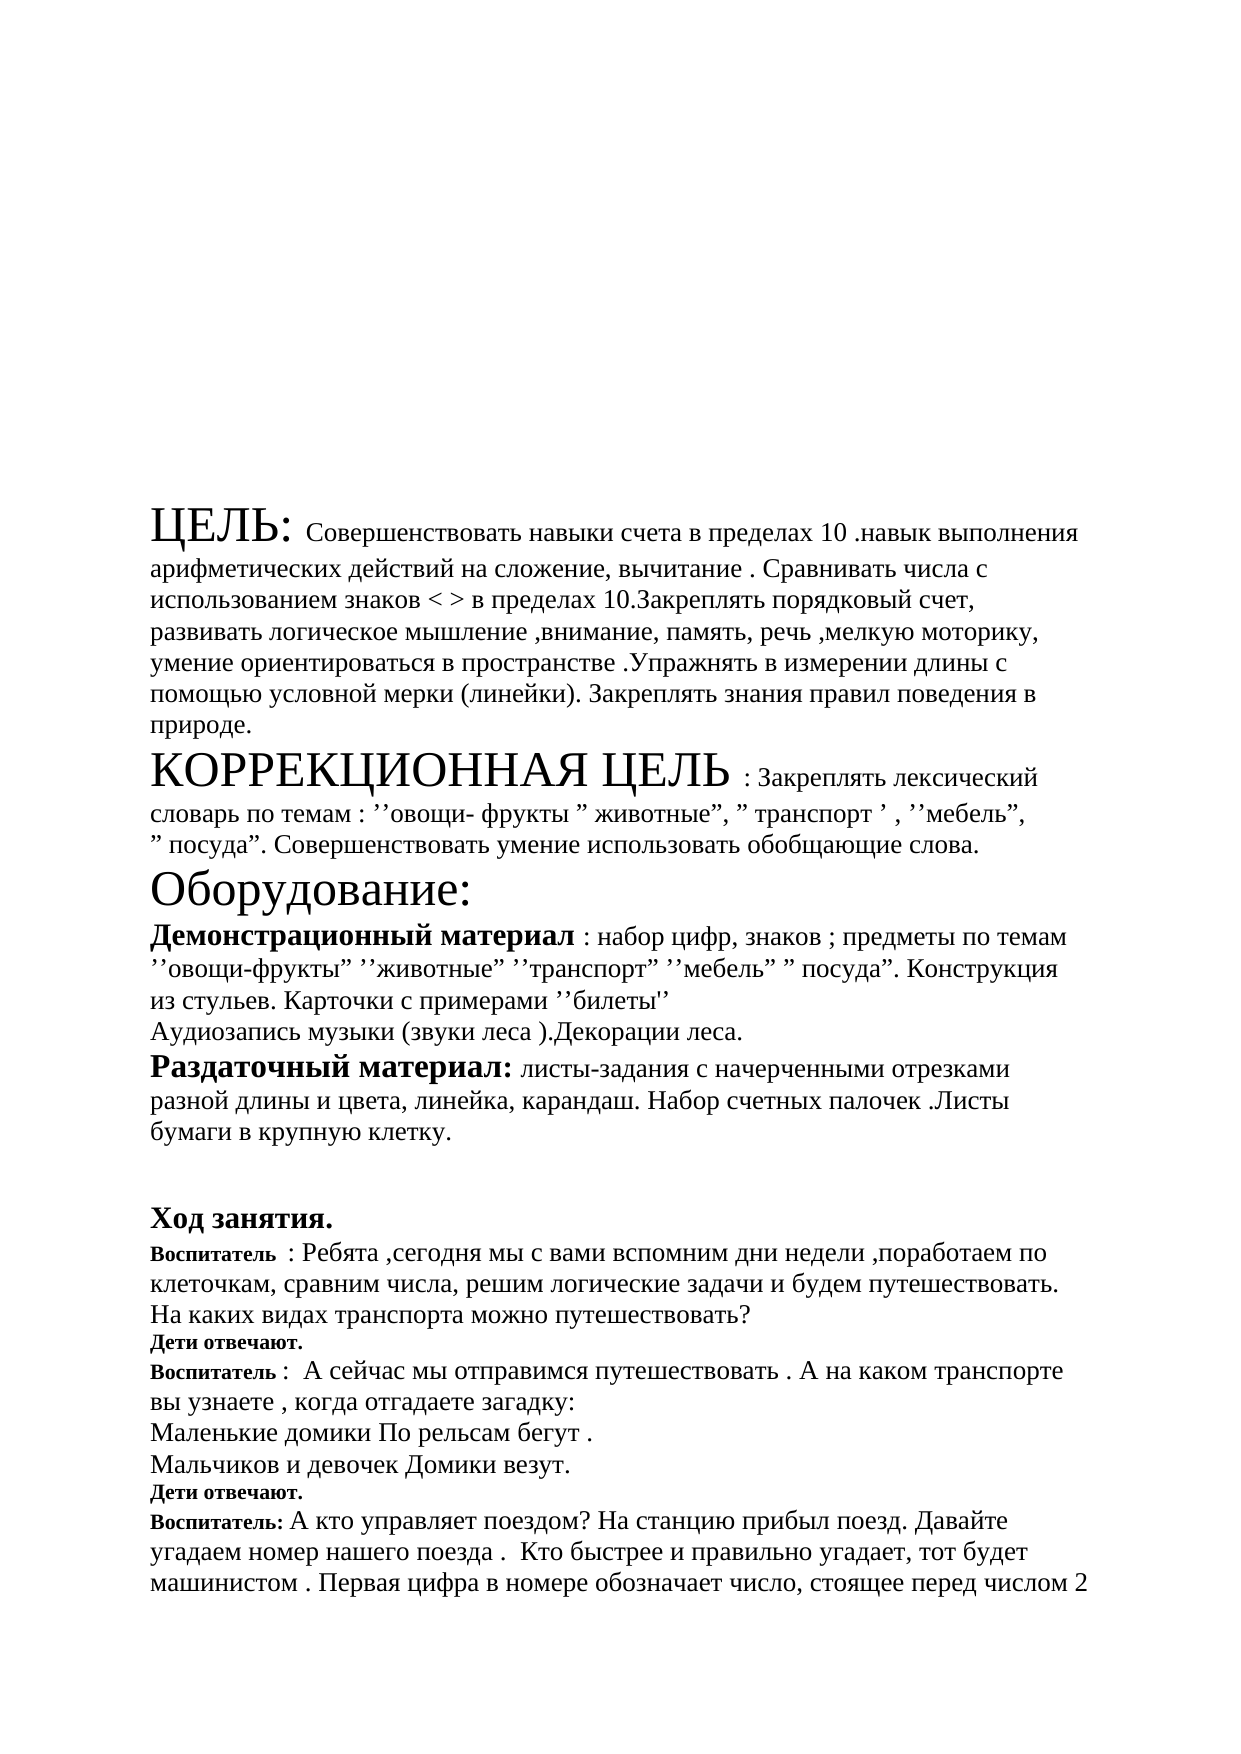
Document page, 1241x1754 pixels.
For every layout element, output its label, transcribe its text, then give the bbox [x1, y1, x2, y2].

text ” посуда”. Совершенствовать умение использовать обобщающие слова. [150, 828, 1090, 859]
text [150, 1504, 1090, 1597]
text Маленькие домики По рельсам бегут . [150, 1417, 1090, 1448]
text КОРРЕКЦИОННАЯ ЦЕЛЬ : Закреплять лексический [150, 739, 1090, 797]
text Оборудование: [150, 859, 1090, 917]
text Раздаточный материал: листы-задания с начерченными отрезками разной длины и цвета, линейка, карандаш. Набор счетных палочек .Листы бумаги в крупную клетку. [150, 1046, 1090, 1147]
text Демонстрационный материал : набор цифр, знаков ; предметы по темам ’’овощи-фрукты” ’’животные” ’’транспорт” ’’мебель” ” посуда”. Конструкция из стульев. Карточки с примерами ’’билеты'’ [150, 917, 1090, 1015]
text Воспитатель : А сейчас мы отправимся путешествовать . А на каком транспорте вы узнаете , когда отгадаете загадку: [150, 1354, 1090, 1417]
text Аудиозапись музыки (звуки леса ).Декорации леса. [150, 1015, 1090, 1046]
text словарь по темам : ’’овощи- фрукты ” животные”, ” транспорт ’ , ’’мебель”, [150, 797, 1090, 828]
text Дети отвечают. [150, 1329, 1090, 1354]
text Воспитатель : Ребята ,сегодня мы с вами вспомним дни недели ,поработаем по клеточкам, сравним числа, решим логические задачи и будем путешествовать. На каких видах транспорта можно путешествовать? [150, 1236, 1090, 1329]
text Ход занятия. [150, 1200, 1090, 1236]
text Дети отвечают. [150, 1479, 1090, 1504]
text ЦЕЛЬ: Совершенствовать навыки счета в пределах 10 .навык выполнения арифметических действий на сложение, вычитание . Сравнивать числа с использованием знаков < > в пределах 10.Закреплять порядковый счет, развивать логическое мышление ,внимание, память, речь ,мелкую моторику, умение ориентироваться в пространстве .Упражнять в измерении длины с помощью условной мерки (линейки). Закреплять знания правил поведения в природе. [150, 495, 1090, 739]
text Мальчиков и девочек Домики везут. [150, 1448, 1090, 1479]
